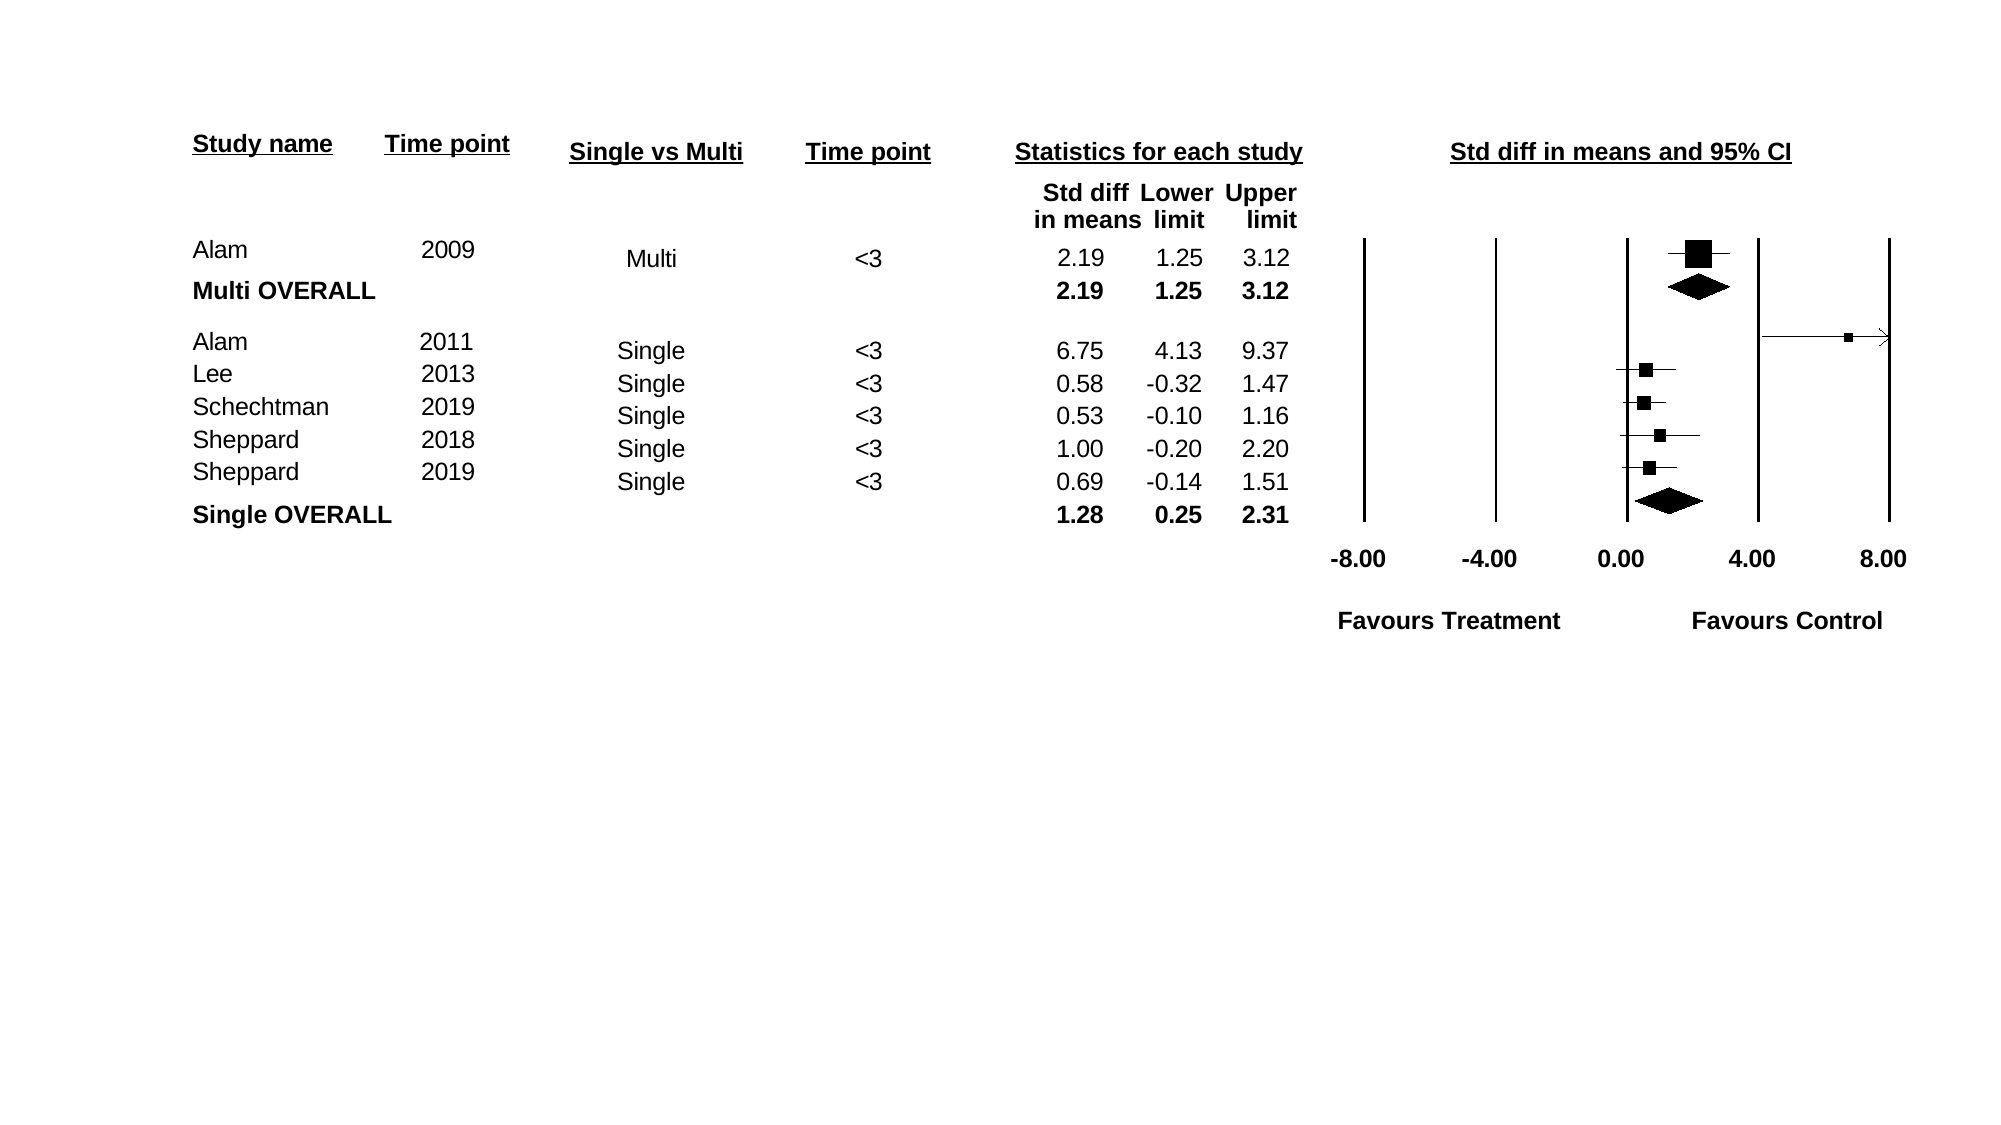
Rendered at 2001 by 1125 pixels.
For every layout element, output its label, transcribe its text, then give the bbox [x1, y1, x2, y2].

text Single <3 [617, 434, 887, 463]
text Time point [805, 137, 931, 162]
text Single <3 [617, 467, 887, 496]
text 0.53 -0.10 1.16 [1056, 401, 2000, 430]
text Multi OVERALL 2.19 1.25 3.12 [192, 276, 2000, 305]
text Single vs Multi [568, 137, 744, 166]
text Sheppard 2019 [192, 457, 475, 486]
text Schechtman 2019 [192, 392, 475, 421]
text Lee 2013 [192, 359, 475, 388]
text 1.00 -0.20 2.20 [1056, 434, 2000, 463]
text <3 [806, 244, 931, 272]
text Alam 2011 [192, 327, 475, 356]
text Std diff Lower Upper in means limit limit [1025, 179, 1297, 234]
text Study name Time point [192, 129, 511, 158]
text -8.00 -4.00 0.00 4.00 8.00 [1330, 544, 2000, 573]
text Favours Treatment Favours Control [1337, 606, 2000, 635]
text Single OVERALL 1.28 0.25 2.31 [192, 500, 2000, 529]
text Alam 2009 [192, 236, 511, 264]
text Single <3 [617, 336, 887, 365]
text Sheppard 2018 [192, 425, 475, 453]
text 0.58 -0.32 1.47 [1056, 369, 2000, 398]
text Statistics for each study Std diff in means and 95% CI [1014, 137, 2000, 166]
text Single <3 [617, 369, 887, 398]
text Multi [559, 244, 744, 272]
text 6.75 4.13 9.37 [1056, 336, 2000, 365]
text Single <3 [617, 401, 887, 430]
text 2.19 1.25 3.12 [936, 243, 1290, 272]
text 0.69 -0.14 1.51 [1056, 467, 2000, 496]
